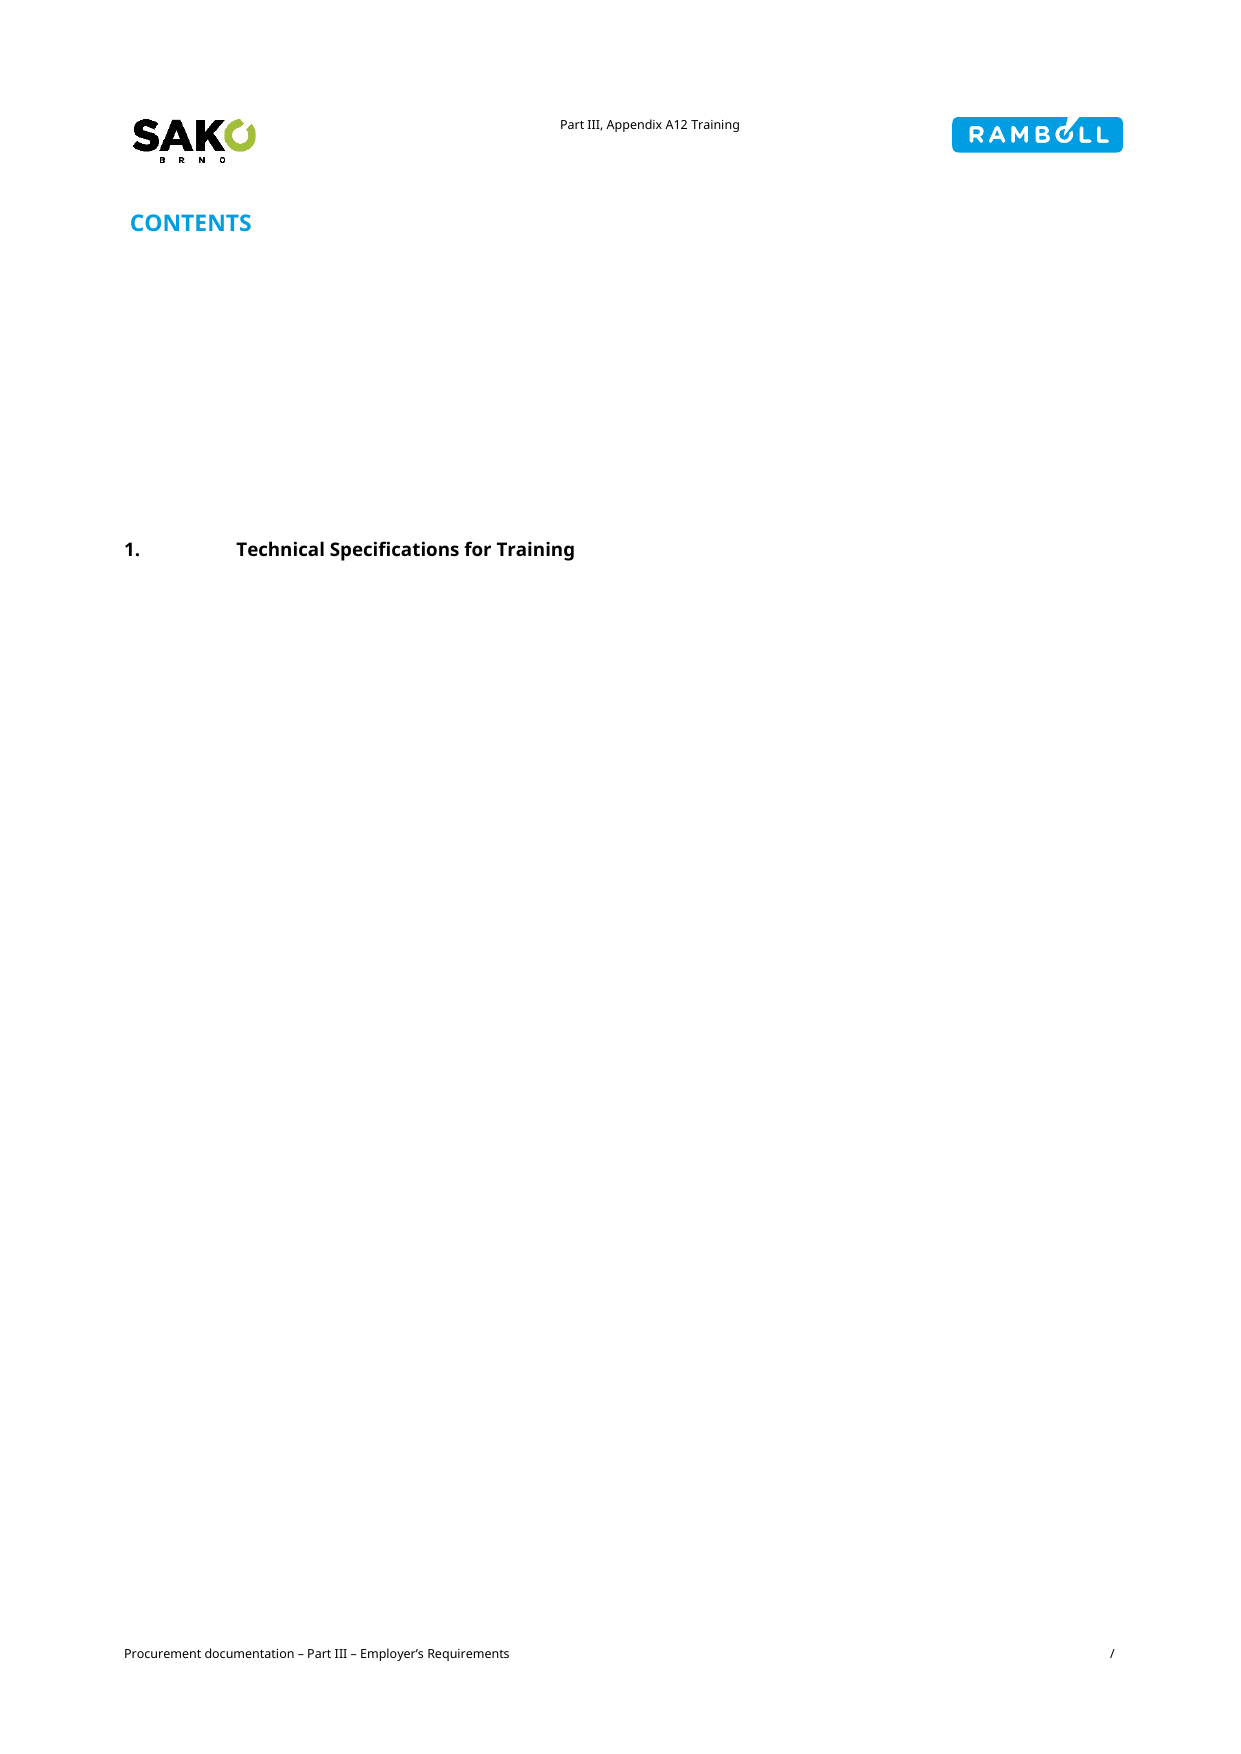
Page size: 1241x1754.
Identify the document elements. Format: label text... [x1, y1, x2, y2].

table_header Contents [124, 207, 1040, 508]
text 1. Technical Specifications for Training 2 [124, 535, 880, 562]
picture [132, 119, 256, 163]
